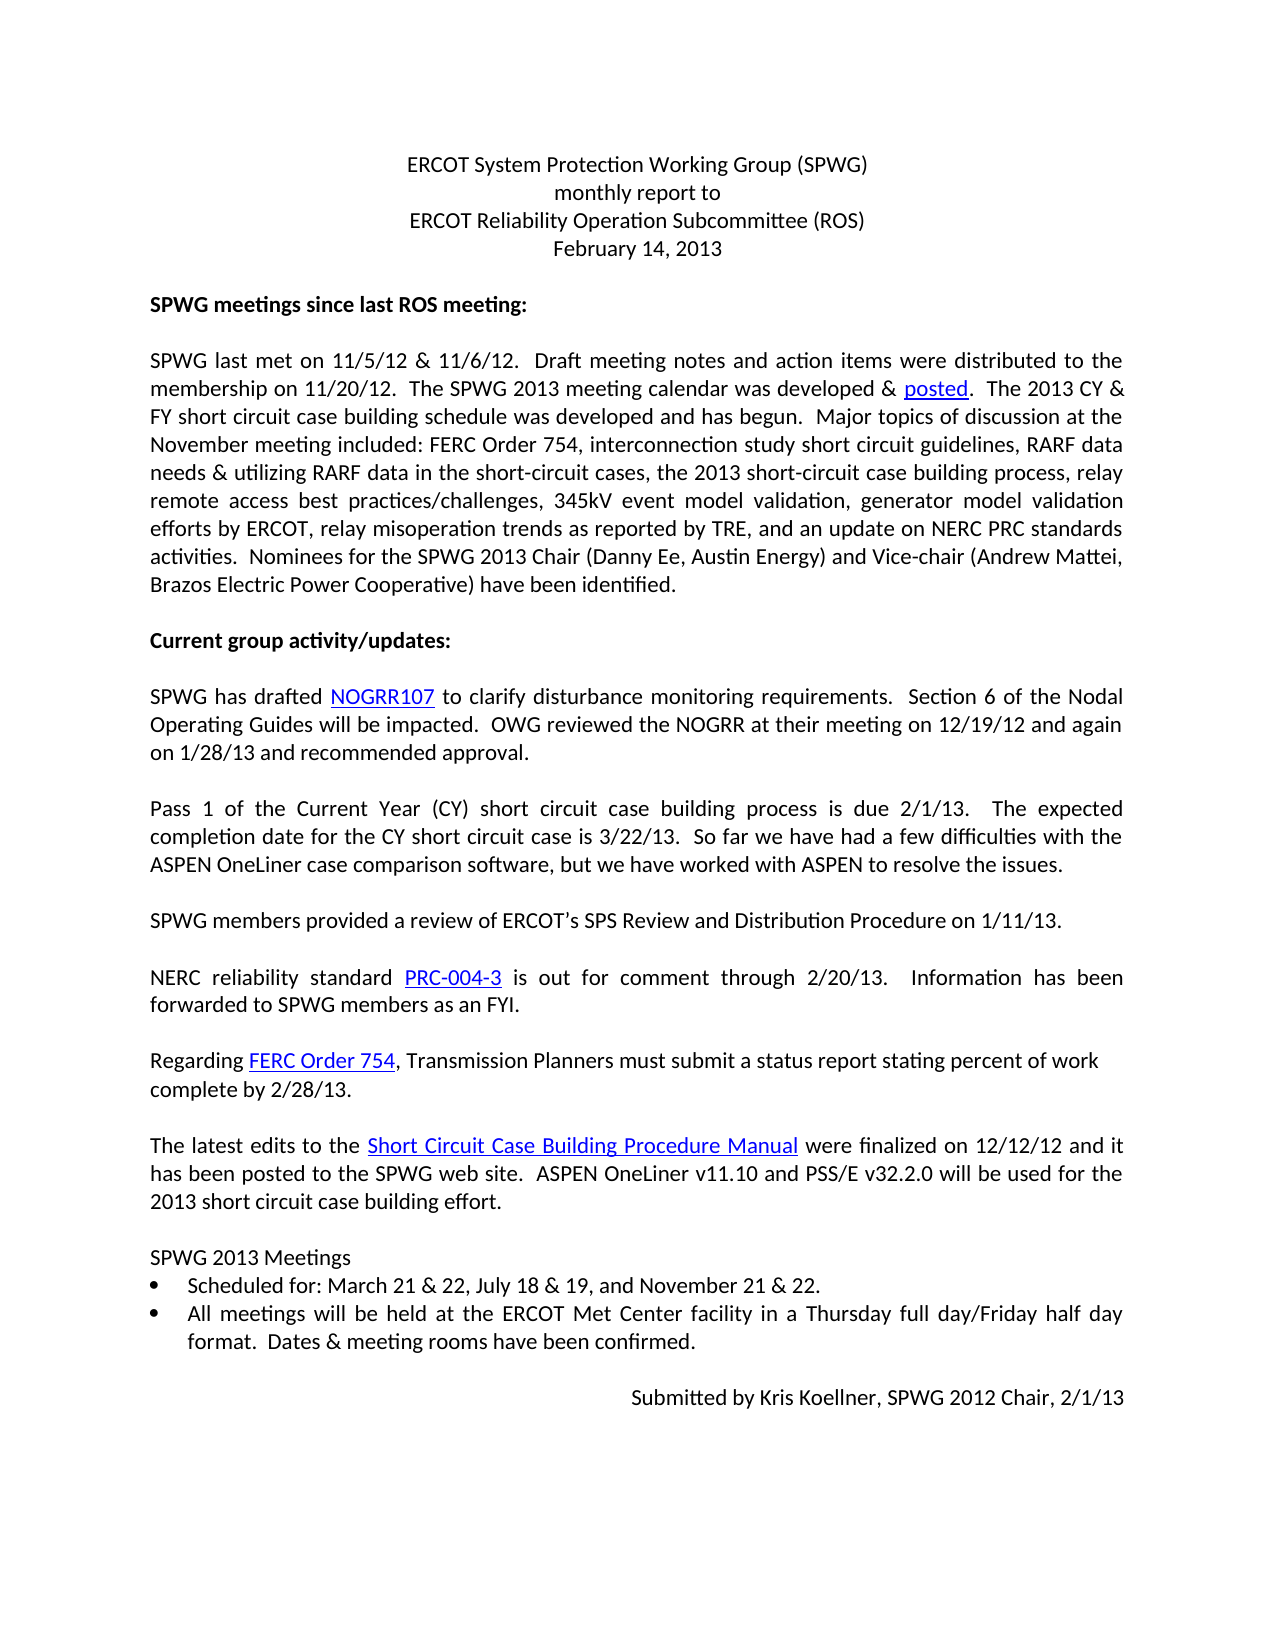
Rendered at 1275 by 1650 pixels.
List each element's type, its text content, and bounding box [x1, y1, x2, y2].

text NERC reliability standard PRC-004-3 is out for comment through 2/20/13. Information has been forwarded to SPWG members as an FYI. [150, 963, 1125, 1019]
text February 14, 2013 [150, 234, 1125, 262]
text Pass 1 of the Current Year (CY) short circuit case building process is due 2/1/13. The expected completion date for the CY short circuit case is 3/22/13. So far we have had a few difficulties with the ASPEN OneLiner case comparison software, but we have worked with ASPEN to resolve the issues. [150, 794, 1125, 878]
text SPWG last met on 11/5/12 & 11/6/12. Draft meeting notes and action items were distributed to the membership on 11/20/12. The SPWG 2013 meeting calendar was developed & posted. The 2013 CY & FY short circuit case building schedule was developed and has begun. Major topics of discussion at the November meeting included: FERC Order 754, interconnection study short circuit guidelines, RARF data needs & utilizing RARF data in the short-circuit cases, the 2013 short-circuit case building process, relay remote access best practices/challenges, 345kV event model validation, generator model validation efforts by ERCOT, relay misoperation trends as reported by TRE, and an update on NERC PRC standards activities. Nominees for the SPWG 2013 Chair (Danny Ee, Austin Energy) and Vice-chair (Andrew Mattei, Brazos Electric Power Cooperative) have been identified. [150, 346, 1125, 598]
text ERCOT Reliability Operation Subcommittee (ROS) [150, 206, 1125, 234]
text SPWG members provided a review of ERCOT’s SPS Review and Distribution Procedure on 1/11/13. [150, 907, 1125, 934]
text The latest edits to the Short Circuit Case Building Procedure Manual were finalized on 12/12/12 and it has been posted to the SPWG web site. ASPEN OneLiner v11.10 and PSS/E v32.2.0 will be used for the 2013 short circuit case building effort. [150, 1131, 1125, 1215]
list All meetings will be held at the ERCOT Met Center facility in a Thursday full day/Friday half day format. Dates & meeting rooms have been confirmed. [150, 1299, 1125, 1355]
text ERCOT System Protection Working Group (SPWG) [150, 150, 1125, 178]
text SPWG 2013 Meetings [150, 1243, 1125, 1271]
text Current group activity/updates: [150, 626, 1125, 654]
text SPWG has drafted NOGRR107 to clarify disturbance monitoring requirements. Section 6 of the Nodal Operating Guides will be impacted. OWG reviewed the NOGRR at their meeting on 12/19/12 and again on 1/28/13 and recommended approval. [150, 682, 1125, 766]
list Scheduled for: March 21 & 22, July 18 & 19, and November 21 & 22. [150, 1271, 1125, 1299]
text Regarding FERC Order 754, Transmission Planners must submit a status report stating percent of work complete by 2/28/13. [150, 1047, 1125, 1103]
text Submitted by Kris Koellner, SPWG 2012 Chair, 2/1/13 [150, 1383, 1125, 1411]
text monthly report to [150, 178, 1125, 206]
text SPWG meetings since last ROS meeting: [150, 290, 1125, 318]
